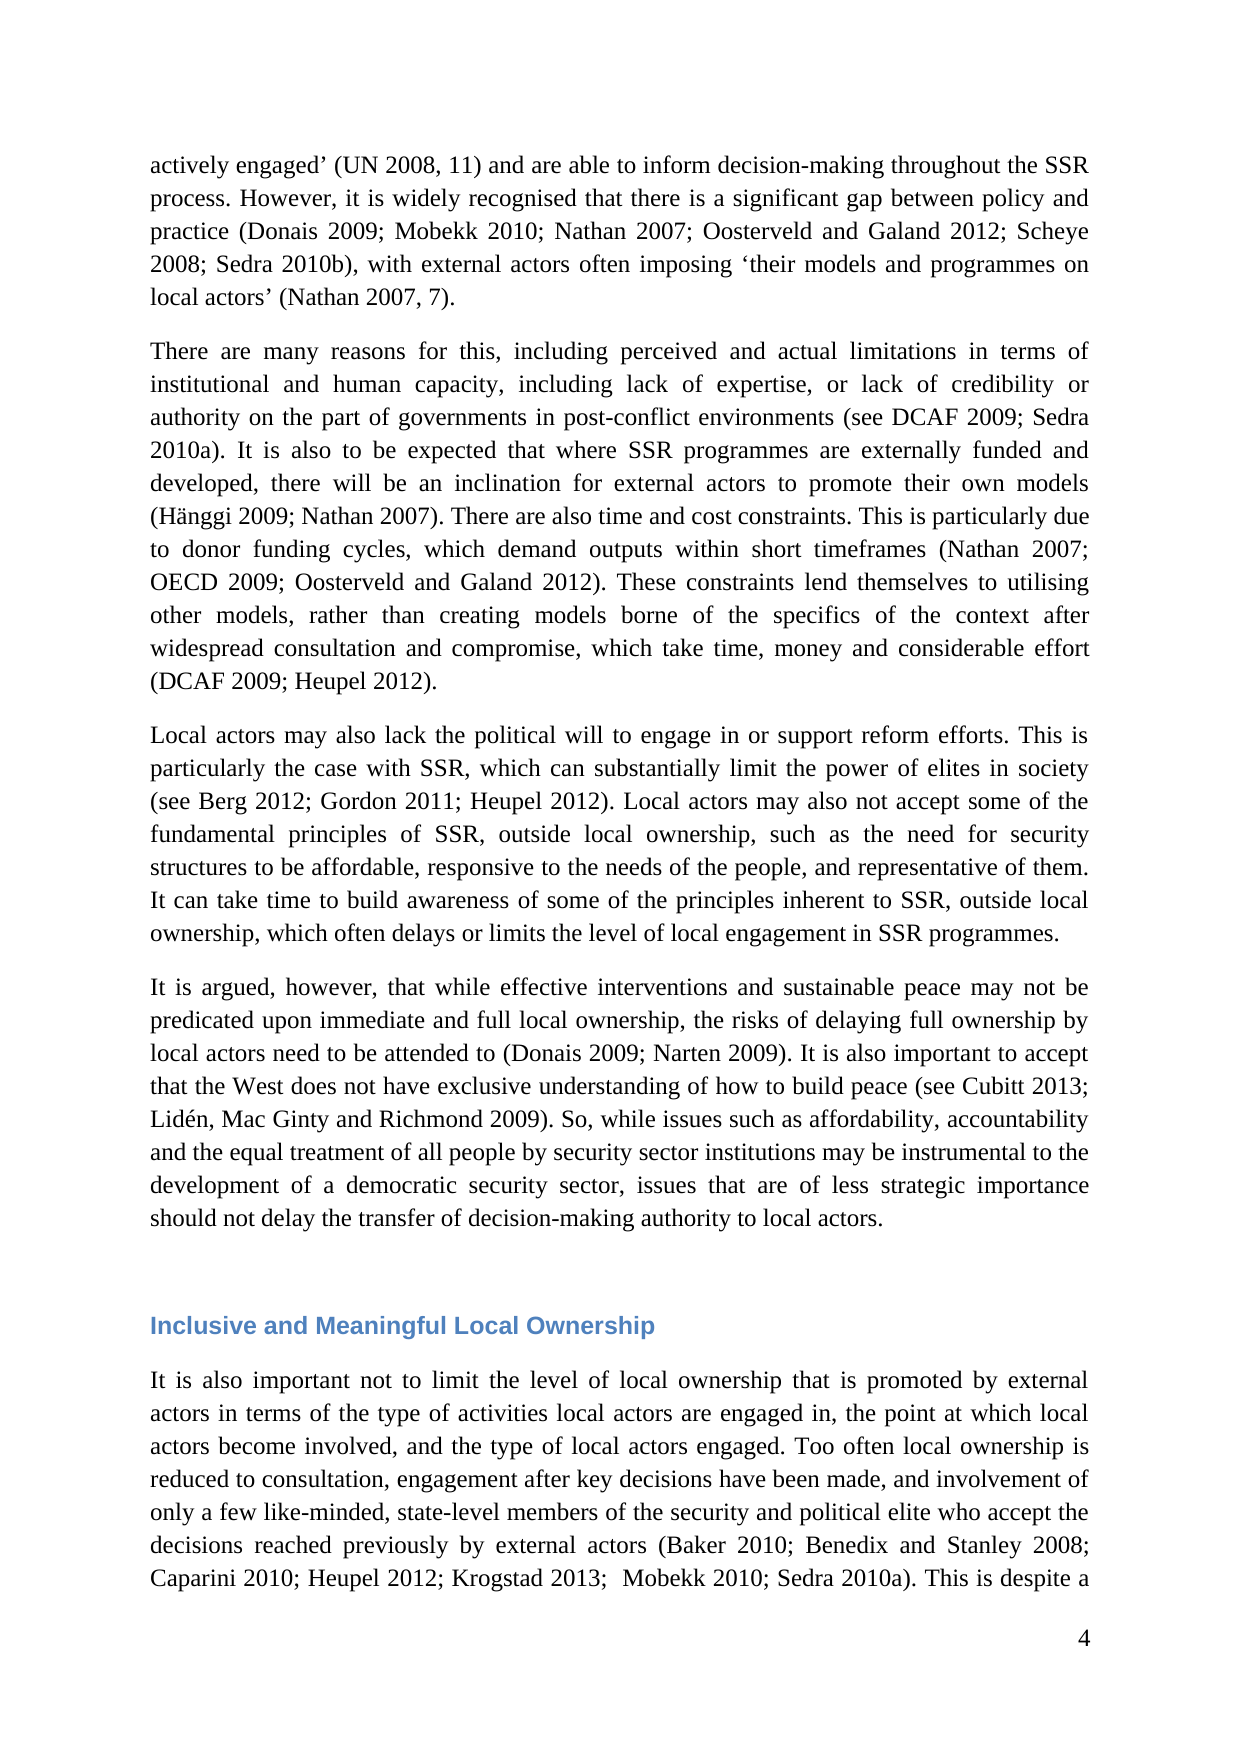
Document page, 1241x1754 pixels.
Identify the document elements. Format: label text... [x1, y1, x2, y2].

subtitle Inclusive and Meaningful Local Ownership [150, 1311, 1090, 1339]
text It is argued, however, that while effective interventions and sustainable peace may not be predicated upon immediate and full local ownership, the risks of delaying full ownership by local actors need to be attended to (Donais 2009; Narten 2009). It is also important to accept that the West does not have exclusive understanding of how to build peace (see Cubitt 2013; Lidén, Mac Ginty and Richmond 2009). So, while issues such as affordability, accountability and the equal treatment of all people by security sector institutions may be instrumental to the development of a democratic security sector, issues that are of less strategic importance should not delay the transfer of decision-making authority to local actors. [150, 972, 1090, 1232]
text Local actors may also lack the political will to engage in or support reform efforts. This is particularly the case with SSR, which can substantially limit the power of elites in society (see Berg 2012; Gordon 2011; Heupel 2012). Local actors may also not accept some of the fundamental principles of SSR, outside local ownership, such as the need for security structures to be affordable, responsive to the needs of the people, and representative of them. It can take time to build awareness of some of the principles inherent to SSR, outside local ownership, which often delays or limits the level of local engagement in SSR programmes. [150, 720, 1090, 947]
text There are many reasons for this, including perceived and actual limitations in terms of institutional and human capacity, including lack of expertise, or lack of credibility or authority on the part of governments in post-conflict environments (see DCAF 2009; Sedra 2010a). It is also to be expected that where SSR programmes are externally funded and developed, there will be an inclination for external actors to promote their own models (Hänggi 2009; Nathan 2007). There are also time and cost constraints. This is particularly due to donor funding cycles, which demand outputs within short timeframes (Nathan 2007; OECD 2009; Oosterveld and Galand 2012). These constraints lend themselves to utilising other models, rather than creating models borne of the specifics of the context after widespread consultation and compromise, which take time, money and considerable effort (DCAF 2009; Heupel 2012). [150, 336, 1090, 695]
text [150, 150, 1090, 311]
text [150, 1365, 1090, 1592]
